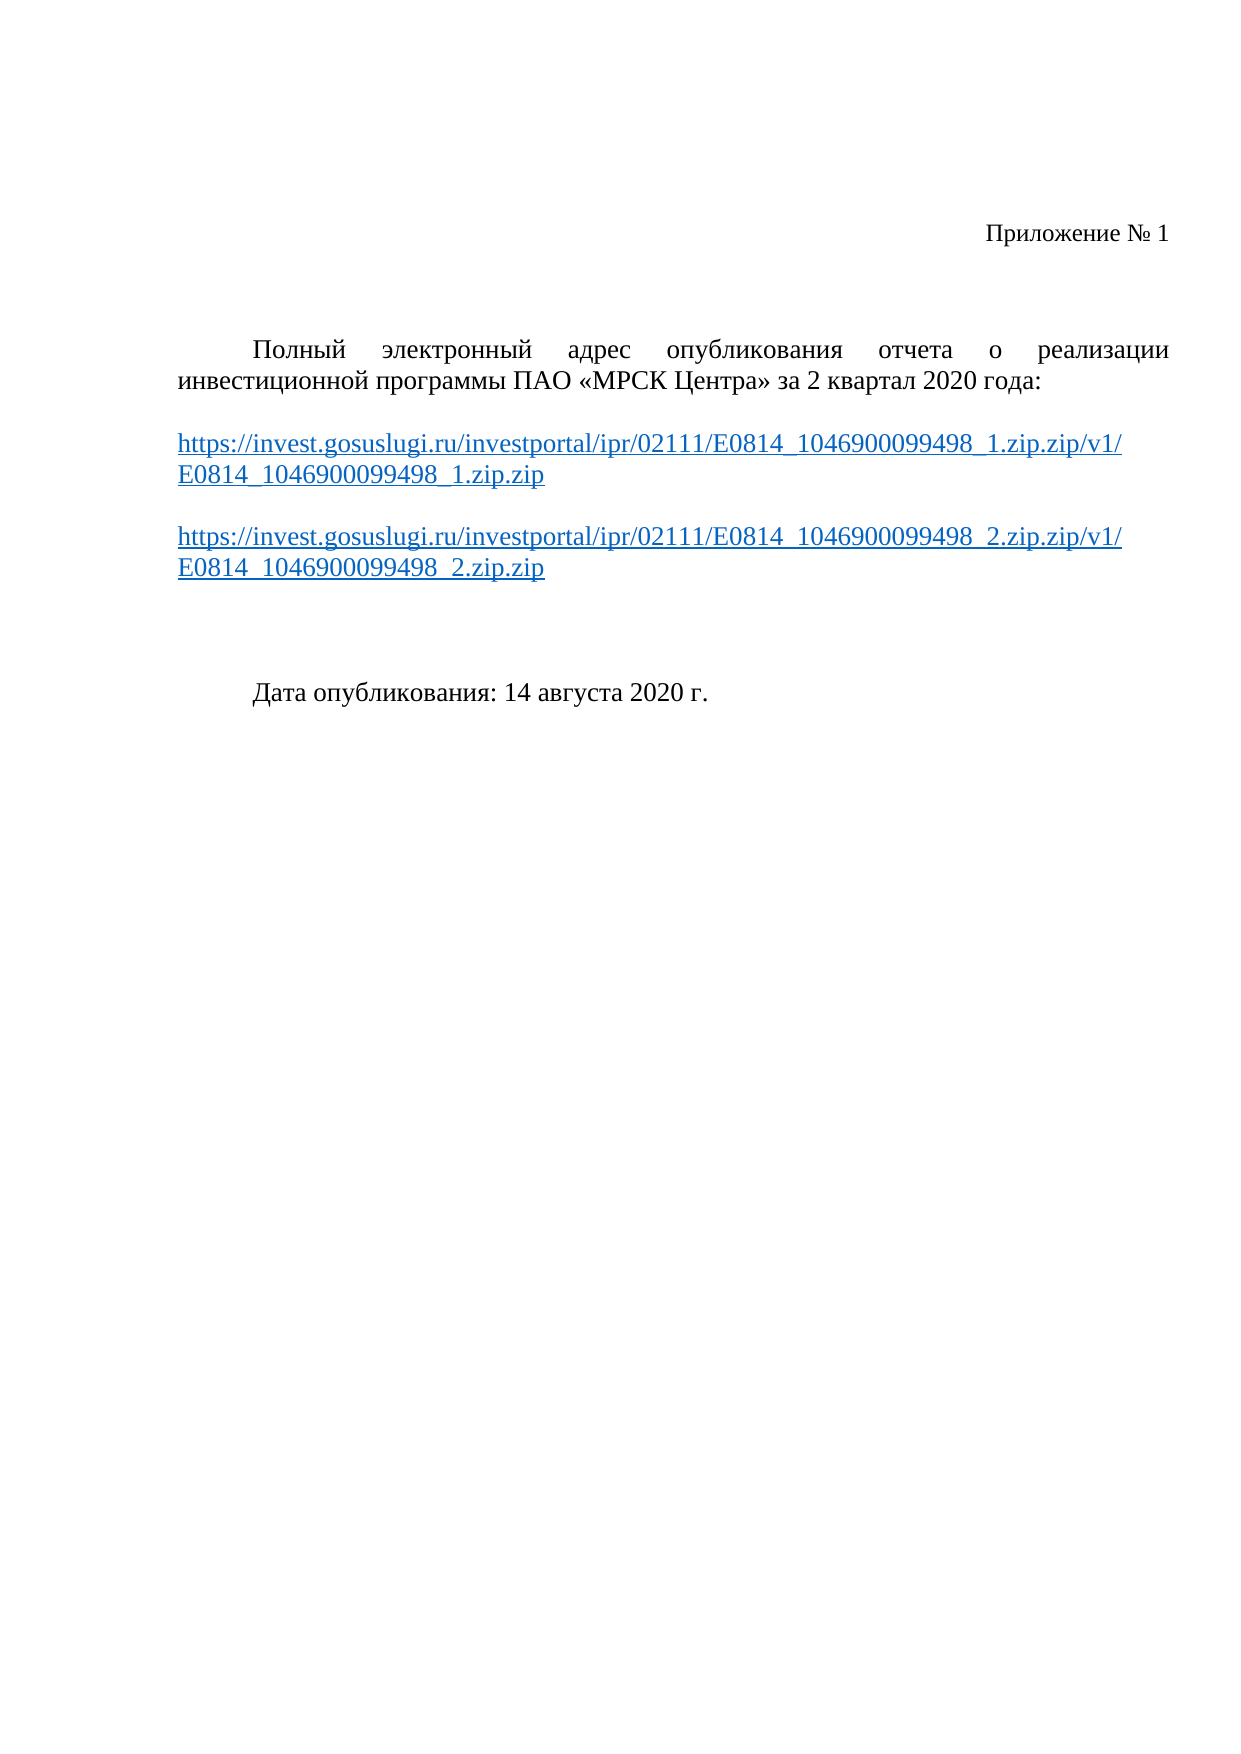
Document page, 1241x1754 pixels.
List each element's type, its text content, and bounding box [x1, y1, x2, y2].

text https://invest.gosuslugi.ru/investportal/ipr/02111/E0814_1046900099498_1.zip.zip/v1/E0814_1046900099498_1.zip.zip [177, 427, 1169, 489]
text Дата опубликования: 14 августа 2020 г. [177, 676, 1169, 707]
text Полный электронный адрес опубликования отчета о реализации инвестиционной программы ПАО «МРСК Центра» за 2 квартал 2020 года: [177, 333, 1169, 396]
text Приложение № 1 [177, 218, 1169, 247]
text https://invest.gosuslugi.ru/investportal/ipr/02111/E0814_1046900099498_2.zip.zip/v1/E0814_1046900099498_2.zip.zip [177, 520, 1169, 582]
